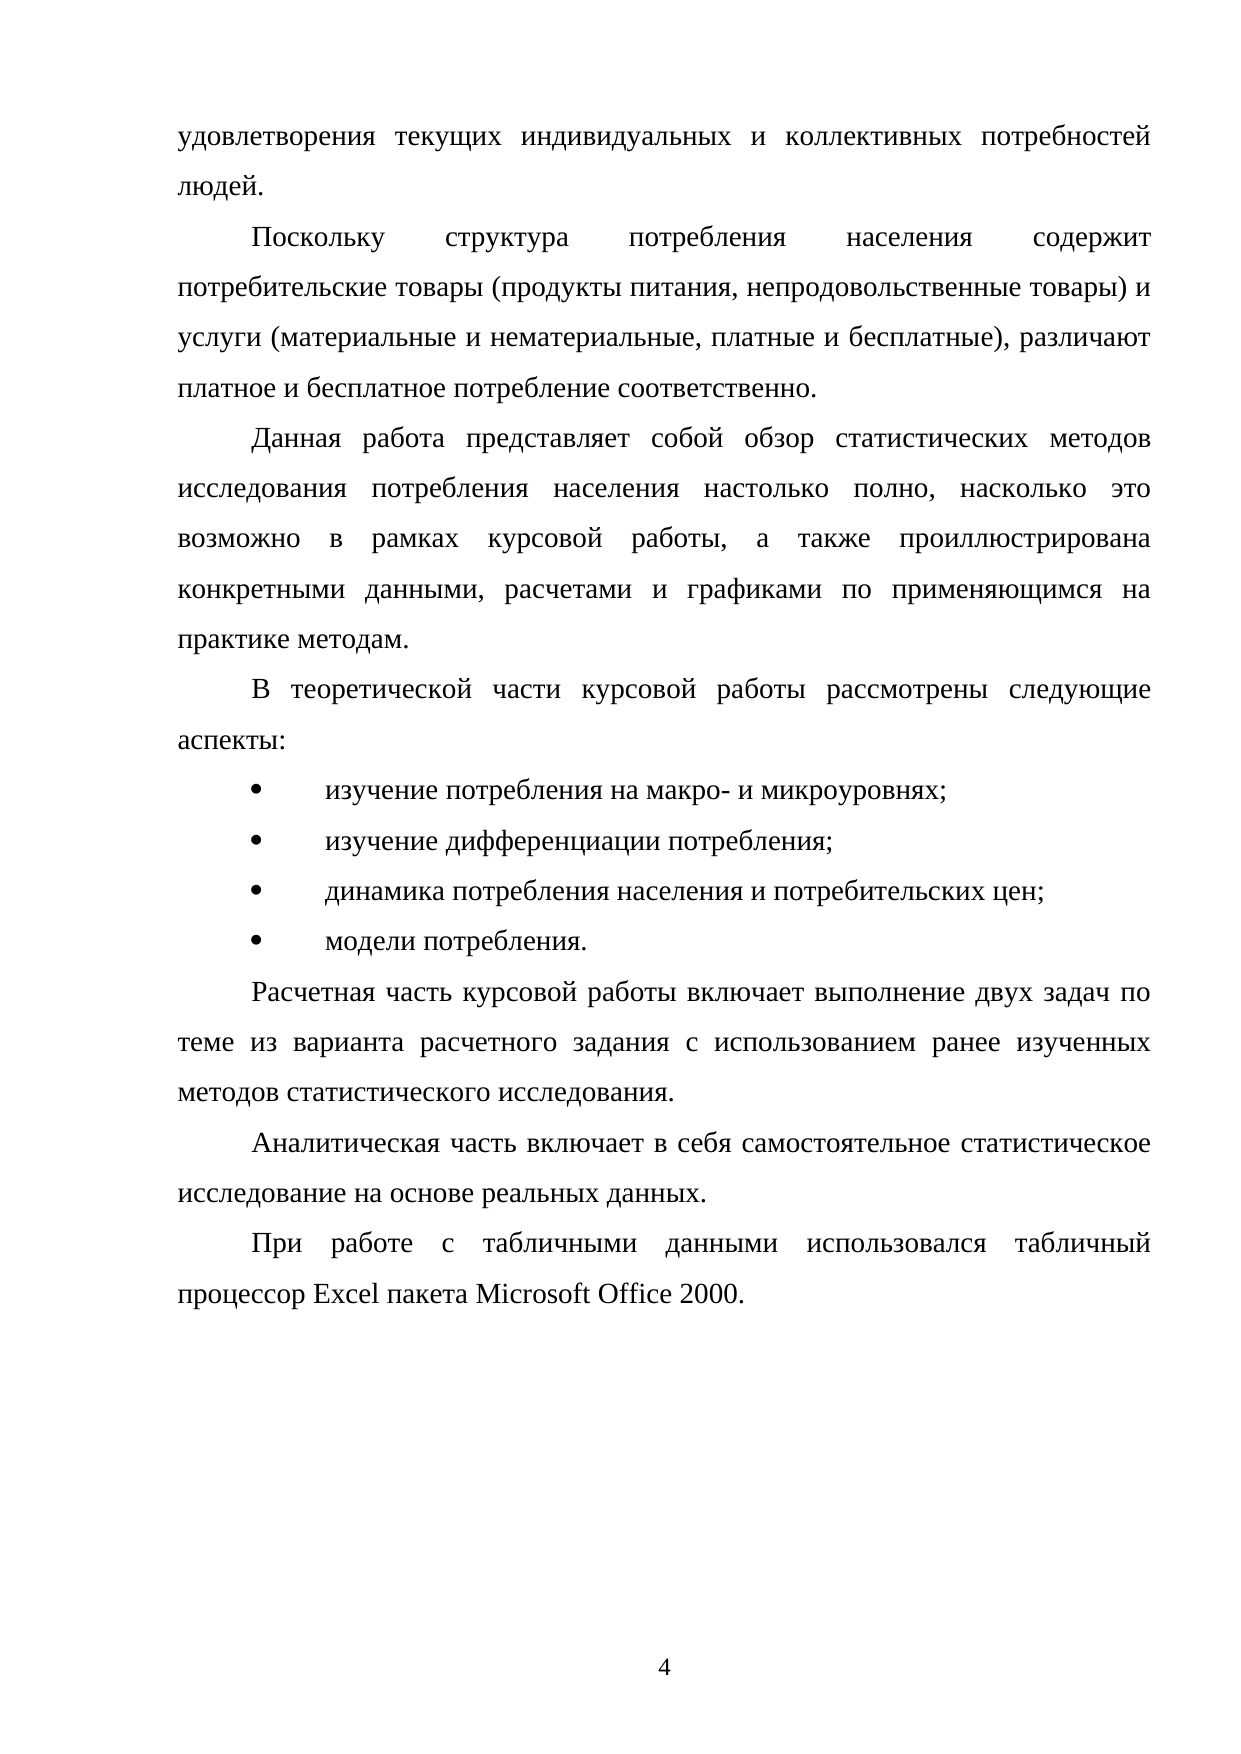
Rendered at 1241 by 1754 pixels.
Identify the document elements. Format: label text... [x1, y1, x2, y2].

list изучение дифференциации потребления; [177, 823, 1152, 856]
list изучение потребления на макро- и микроуровнях; [177, 772, 1152, 806]
list динамика потребления населения и потребительских цен; [177, 873, 1152, 907]
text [177, 118, 1152, 202]
text Данная работа представляет собой обзор статистических методов исследования потребления населения настолько полно, насколько это возможно в рамках курсовой работы, а также проиллюстрирована конкретными данными, расчетами и графиками по применяющимся на практике методам. [177, 420, 1152, 655]
text Поскольку структура потребления населения содержит потребительские товары (продукты питания, непродовольственные товары) и услуги (материальные и нематериальные, платные и бесплатные), различают платное и бесплатное потребление соответственно. [177, 219, 1152, 403]
list модели потребления. [177, 923, 1152, 957]
text В теоретической части курсовой работы рассмотрены следующие аспекты: [177, 672, 1152, 755]
text Расчетная часть курсовой работы включает выполнение двух задач по теме из варианта расчетного задания с использованием ранее изученных методов статистического исследования. [177, 974, 1152, 1108]
text При работе с табличными данными использовался табличный процессор Excel пакета Microsoft Office 2000. [177, 1225, 1152, 1309]
text Аналитическая часть включает в себя самостоятельное статистическое исследование на основе реальных данных. [177, 1125, 1152, 1209]
